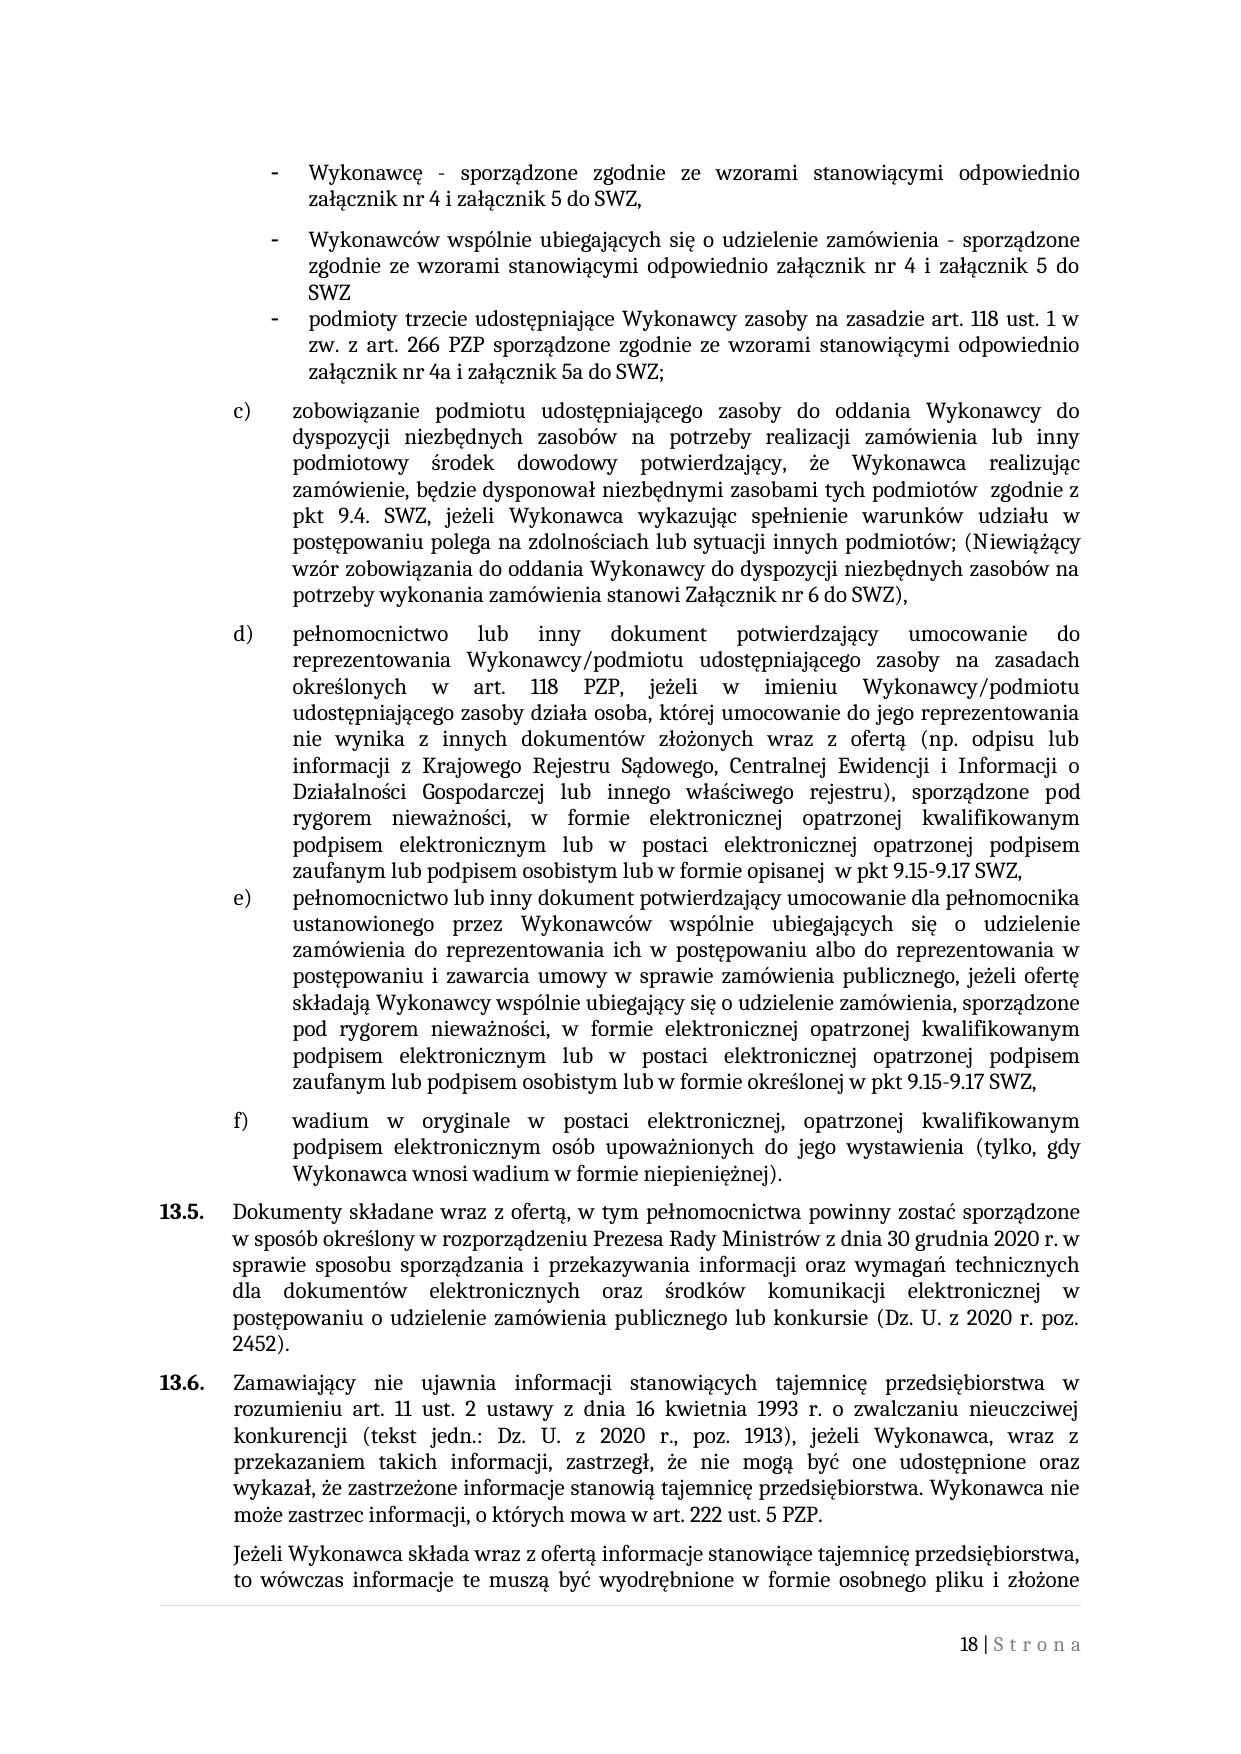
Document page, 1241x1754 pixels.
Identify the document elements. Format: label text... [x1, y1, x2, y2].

list d) pełnomocnictwo lub inny dokument potwierdzający umocowanie do reprezentowania Wykonawcy/podmiotu udostępniającego zasoby na zasadach określonych w art. 118 PZP, jeżeli w imieniu Wykonawcy/podmiotu udostępniającego zasoby działa osoba, której umocowanie do jego reprezentowania nie wynika z innych dokumentów złożonych wraz z ofertą (np. odpisu lub informacji z Krajowego Rejestru Sądowego, Centralnej Ewidencji i Informacji o Działalności Gospodarczej lub innego właściwego rejestru), sporządzone pod rygorem nieważności, w formie elektronicznej opatrzonej kwalifikowanym podpisem elektronicznym lub w postaci elektronicznej opatrzonej podpisem zaufanym lub podpisem osobistym lub w formie opisanej w pkt 9.15-9.17 SWZ, [233, 621, 1081, 884]
text 13.6. Zamawiający nie ujawnia informacji stanowiących tajemnicę przedsiębiorstwa w rozumieniu art. 11 ust. 2 ustawy z dnia 16 kwietnia 1993 r. o zwalczaniu nieuczciwej konkurencji (tekst jedn.: Dz. U. z 2020 r., poz. 1913), jeżeli Wykonawca, wraz z przekazaniem takich informacji, zastrzegł, że nie mogą być one udostępnione oraz wykazał, że zastrzeżone informacje stanowią tajemnicę przedsiębiorstwa. Wykonawca nie może zastrzec informacji, o których mowa w art. 222 ust. 5 PZP. [159, 1370, 1081, 1528]
list c) zobowiązanie podmiotu udostępniającego zasoby do oddania Wykonawcy do dyspozycji niezbędnych zasobów na potrzeby realizacji zamówienia lub inny podmiotowy środek dowodowy potwierdzający, że Wykonawca realizując zamówienie, będzie dysponował niezbędnymi zasobami tych podmiotów zgodnie z pkt 9.4. SWZ, jeżeli Wykonawca wykazując spełnienie warunków udziału w postępowaniu polega na zdolnościach lub sytuacji innych podmiotów; (Niewiążący wzór zobowiązania do oddania Wykonawcy do dyspozycji niezbędnych zasobów na potrzeby wykonania zamówienia stanowi Załącznik nr 6 do SWZ), [233, 397, 1081, 608]
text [233, 1540, 1081, 1593]
list Wykonawcę - sporządzone zgodnie ze wzorami stanowiącymi odpowiednio załącznik nr 4 i załącznik 5 do SWZ, [271, 159, 1081, 212]
text f) wadium w oryginale w postaci elektronicznej, opatrzonej kwalifikowanym podpisem elektronicznym osób upoważnionych do jego wystawienia (tylko, gdy Wykonawca wnosi wadium w formie niepieniężnej). [233, 1108, 1081, 1187]
text 13.5. Dokumenty składane wraz z ofertą, w tym pełnomocnictwa powinny zostać sporządzone w sposób określony w rozporządzeniu Prezesa Rady Ministrów z dnia 30 grudnia 2020 r. w sprawie sposobu sporządzania i przekazywania informacji oraz wymagań technicznych dla dokumentów elektronicznych oraz środków komunikacji elektronicznej w postępowaniu o udzielenie zamówienia publicznego lub konkursie (Dz. U. z 2020 r. poz. 2452). [159, 1199, 1081, 1357]
list e) pełnomocnictwo lub inny dokument potwierdzający umocowanie dla pełnomocnika ustanowionego przez Wykonawców wspólnie ubiegających się o udzielenie zamówienia do reprezentowania ich w postępowaniu albo do reprezentowania w postępowaniu i zawarcia umowy w sprawie zamówienia publicznego, jeżeli ofertę składają Wykonawcy wspólnie ubiegający się o udzielenie zamówienia, sporządzone pod rygorem nieważności, w formie elektronicznej opatrzonej kwalifikowanym podpisem elektronicznym lub w postaci elektronicznej opatrzonej podpisem zaufanym lub podpisem osobistym lub w formie określonej w pkt 9.15-9.17 SWZ, [233, 884, 1081, 1095]
list podmioty trzecie udostępniające Wykonawcy zasoby na zasadzie art. 118 ust. 1 w zw. z art. 266 PZP sporządzone zgodnie ze wzorami stanowiącymi odpowiednio załącznik nr 4a i załącznik 5a do SWZ; [271, 306, 1081, 385]
list Wykonawców wspólnie ubiegających się o udzielenie zamówienia - sporządzone zgodnie ze wzorami stanowiącymi odpowiednio załącznik nr 4 i załącznik 5 do SWZ [271, 227, 1081, 306]
